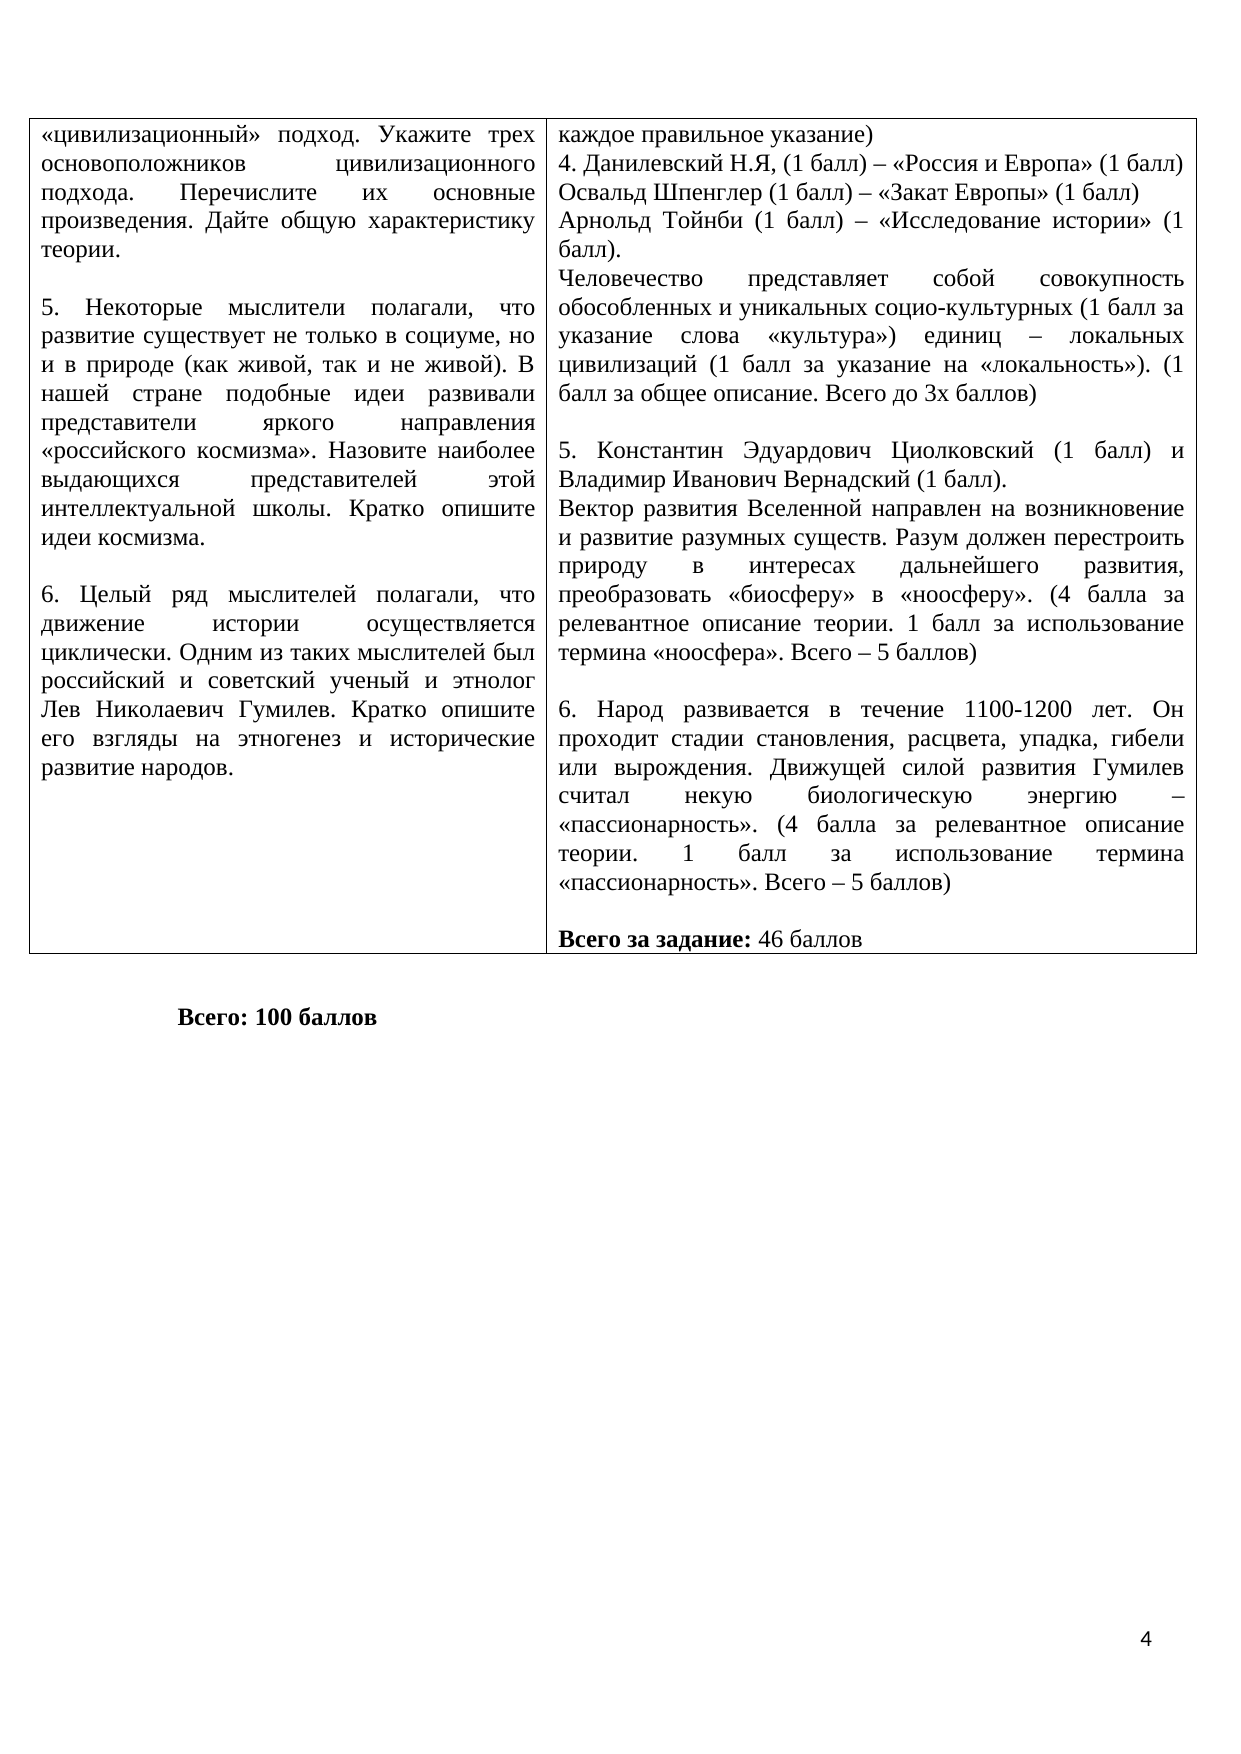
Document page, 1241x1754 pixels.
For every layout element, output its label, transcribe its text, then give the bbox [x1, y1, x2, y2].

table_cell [30, 119, 546, 953]
text Всего: 100 баллов [177, 1002, 1152, 1030]
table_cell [547, 119, 1196, 953]
